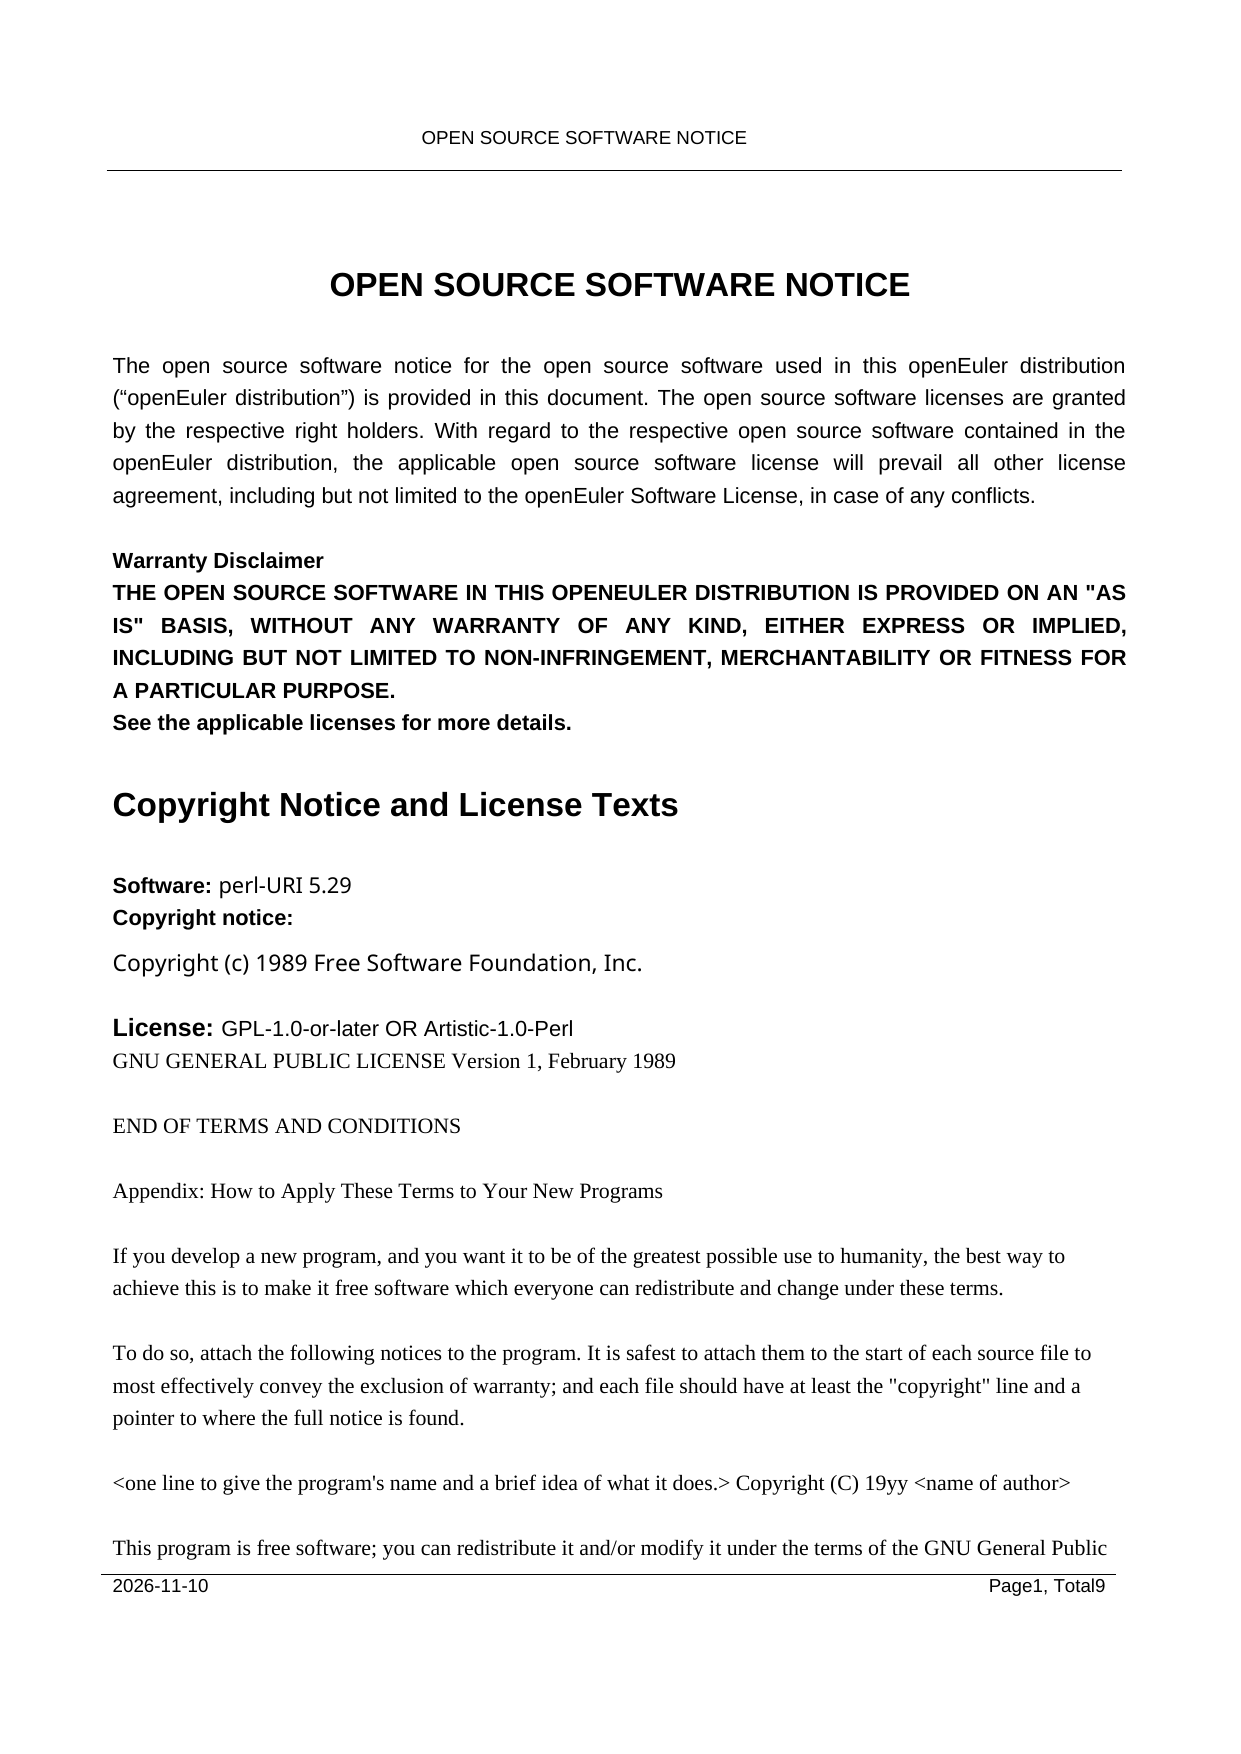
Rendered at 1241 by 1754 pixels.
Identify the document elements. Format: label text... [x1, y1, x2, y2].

text OPEN SOURCE SOFTWARE NOTICE [112, 251, 1128, 316]
text The open source software notice for the open source software used in this openEuler distribution (“openEuler distribution”) is provided in this document. The open source software licenses are granted by the respective right holders. With regard to the respective open source software contained in the openEuler distribution, the applicable open source software license will prevail all other license agreement, including but not limited to the openEuler Software License, in case of any conflicts. [112, 349, 1128, 511]
text Copyright (c) 1989 Free Software Foundation, Inc. [112, 947, 1128, 1012]
text Copyright Notice and License Texts [112, 771, 1128, 836]
text THE OPEN SOURCE SOFTWARE IN THIS OPENEULER DISTRIBUTION IS PROVIDED ON AN "AS IS" BASIS, WITHOUT ANY WARRANTY OF ANY KIND, EITHER EXPRESS OR IMPLIED, INCLUDING BUT NOT LIMITED TO NON-INFRINGEMENT, MERCHANTABILITY OR FITNESS FOR A PARTICULAR PURPOSE. See the applicable licenses for more details. [112, 576, 1128, 739]
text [112, 1044, 1128, 1564]
title Software: perl-URI 5.29 [112, 869, 1128, 901]
text License: GPL-1.0-or-later OR Artistic-1.0-Perl [112, 1012, 1128, 1044]
text Warranty Disclaimer [112, 544, 1128, 576]
text Copyright notice: [112, 901, 1128, 934]
